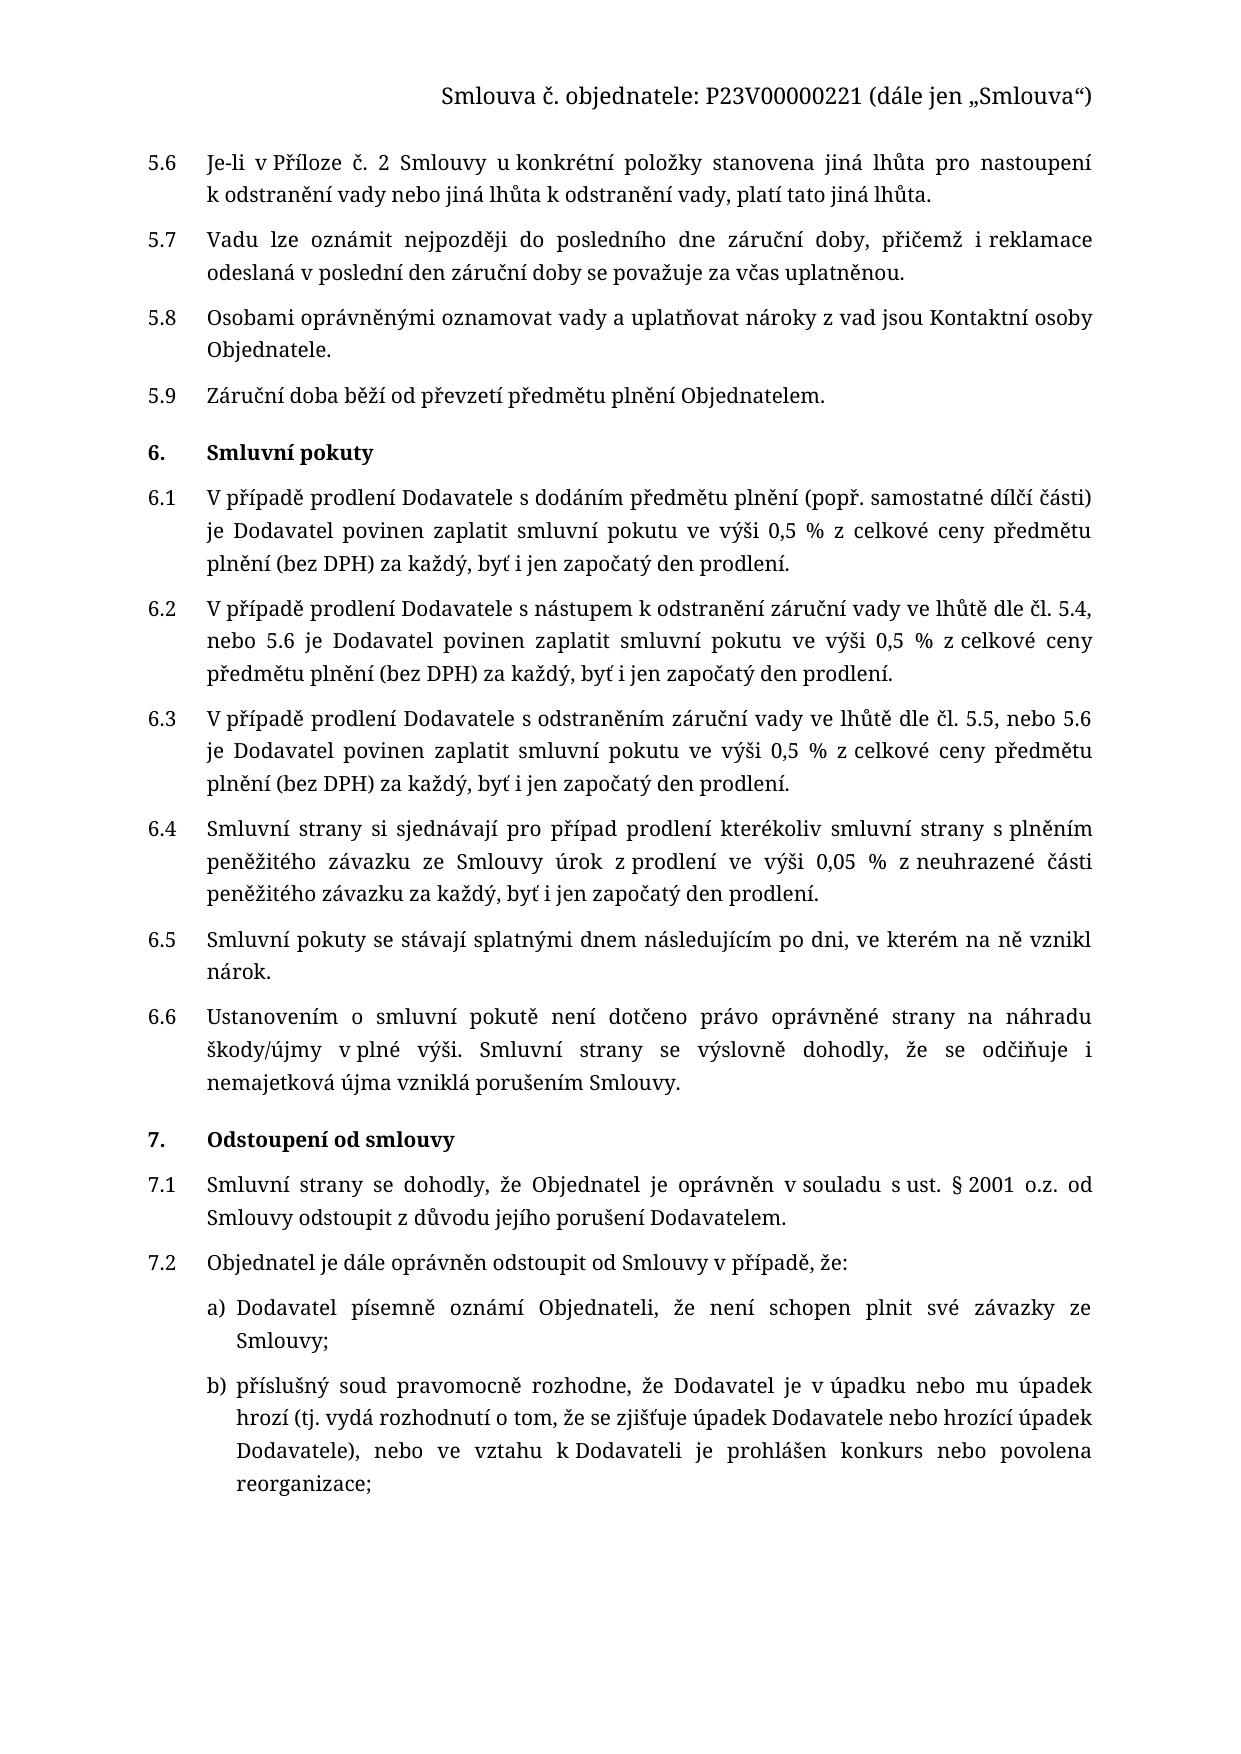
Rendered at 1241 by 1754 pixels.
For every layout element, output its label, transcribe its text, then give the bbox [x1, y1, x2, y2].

list Odstoupení od smlouvy [148, 1125, 1093, 1154]
list Smluvní strany si sjednávají pro případ prodlení kterékoliv smluvní strany s plněním peněžitého závazku ze Smlouvy úrok z prodlení ve výši 0,05 % z neuhrazené části peněžitého závazku za každý, byť i jen započatý den prodlení. [148, 814, 1093, 908]
list V případě prodlení Dodavatele s nástupem k odstranění záruční vady ve lhůtě dle čl. 5.4, nebo 5.6 je Dodavatel povinen zaplatit smluvní pokutu ve výši 0,5 % z celkové ceny předmětu plnění (bez DPH) za každý, byť i jen započatý den prodlení. [148, 594, 1093, 687]
list Záruční doba běží od převzetí předmětu plnění Objednatelem. [148, 381, 1093, 409]
list Je-li v Příloze č. 2 Smlouvy u konkrétní položky stanovena jiná lhůta pro nastoupení k odstranění vady nebo jiná lhůta k odstranění vady, platí tato jiná lhůta. [148, 148, 1093, 209]
list Objednatel je dále oprávněn odstoupit od Smlouvy v případě, že: [148, 1248, 1093, 1276]
list Smluvní strany se dohodly, že Objednatel je oprávněn v souladu s ust. § 2001 o.z. od Smlouvy odstoupit z důvodu jejího porušení Dodavatelem. [148, 1170, 1093, 1231]
list příslušný soud pravomocně rozhodne, že Dodavatel je v úpadku nebo mu úpadek hrozí (tj. vydá rozhodnutí o tom, že se zjišťuje úpadek Dodavatele nebo hrozící úpadek Dodavatele), nebo ve vztahu k Dodavateli je prohlášen konkurs nebo povolena reorganizace; [207, 1371, 1093, 1497]
list Ustanovením o smluvní pokutě není dotčeno právo oprávněné strany na náhradu škody/újmy v plné výši. Smluvní strany se výslovně dohodly, že se odčiňuje i nemajetková újma vzniklá porušením Smlouvy. [148, 1002, 1093, 1096]
list Osobami oprávněnými oznamovat vady a uplatňovat nároky z vad jsou Kontaktní osoby Objednatele. [148, 303, 1093, 364]
list Dodavatel písemně oznámí Objednateli, že není schopen plnit své závazky ze Smlouvy; [207, 1293, 1093, 1354]
list V případě prodlení Dodavatele s dodáním předmětu plnění (popř. samostatné dílčí části) je Dodavatel povinen zaplatit smluvní pokutu ve výši 0,5 % z celkové ceny předmětu plnění (bez DPH) za každý, byť i jen započatý den prodlení. [148, 483, 1093, 577]
list Vadu lze oznámit nejpozději do posledního dne záruční doby, přičemž i reklamace odeslaná v poslední den záruční doby se považuje za včas uplatněnou. [148, 225, 1093, 286]
list Smluvní pokuty [148, 438, 1093, 467]
list V případě prodlení Dodavatele s odstraněním záruční vady ve lhůtě dle čl. 5.5, nebo 5.6 je Dodavatel povinen zaplatit smluvní pokutu ve výši 0,5 % z celkové ceny předmětu plnění (bez DPH) za každý, byť i jen započatý den prodlení. [148, 704, 1093, 798]
list Smluvní pokuty se stávají splatnými dnem následujícím po dni, ve kterém na ně vznikl nárok. [148, 925, 1093, 986]
